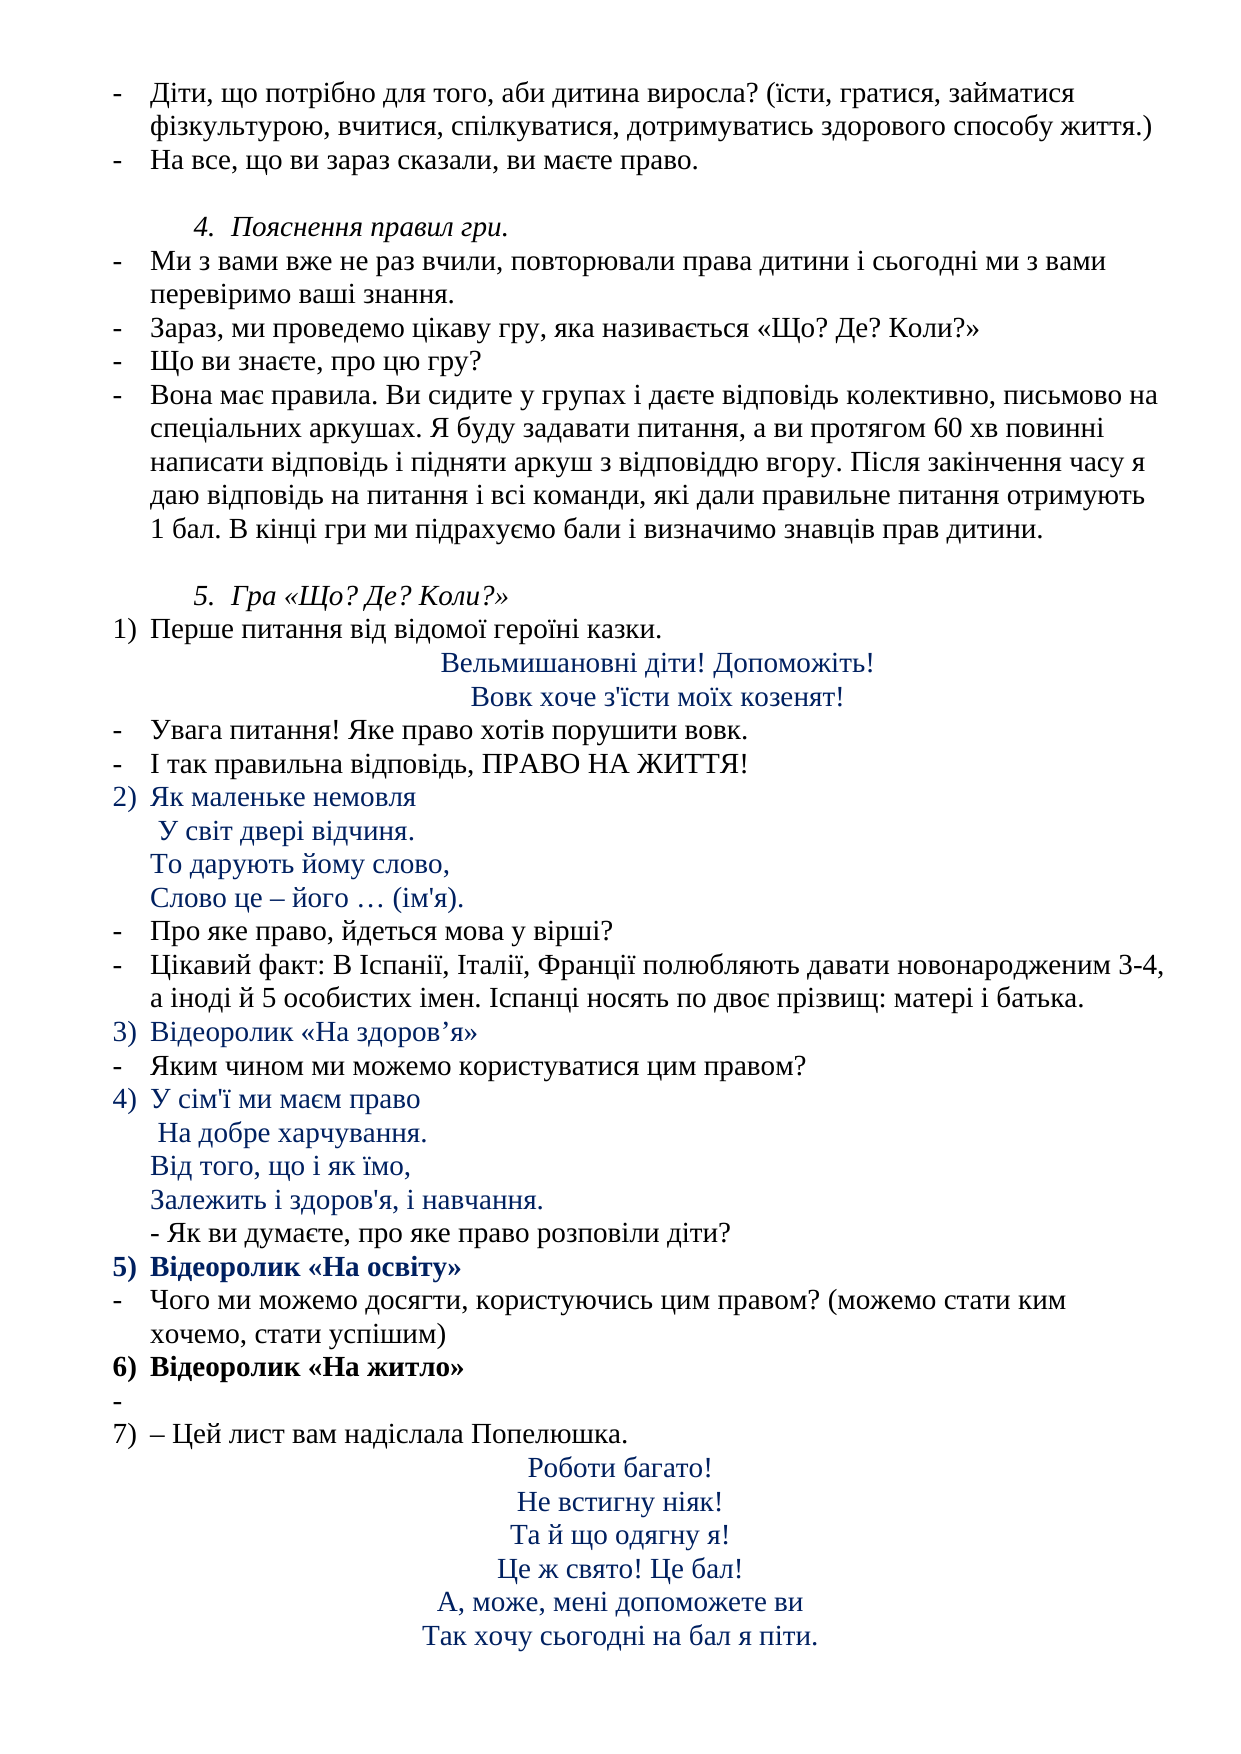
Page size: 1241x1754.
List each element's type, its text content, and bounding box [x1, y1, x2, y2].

list Відеоролик «На здоров’я» [112, 1014, 1165, 1048]
list Залежить і здоров'я, і навчання. [150, 1182, 1165, 1215]
list Чого ми можемо досягти, користуючись цим правом? (можемо стати ким хочемо, стати успішим) [112, 1282, 1165, 1349]
list Про яке право, йдеться мова у вірші? [112, 913, 1165, 947]
text Це ж свято! Це бал! [75, 1551, 1165, 1584]
list - Як ви думаєте, про яке право розповіли діти? [150, 1215, 1165, 1249]
list Яким чином ми можемо користуватися цим правом? [112, 1048, 1165, 1081]
list На все, що ви зараз сказали, ви маєте право. [112, 142, 1165, 176]
text Не встигну ніяк! [75, 1484, 1165, 1517]
list У сім'ї ми маєм право [112, 1081, 1165, 1115]
list Ми з вами вже не раз вчили, повторювали права дитини і сьогодні ми з вами перевіримо ваші знання. [112, 243, 1165, 310]
list Вона має правила. Ви сидите у групах і даєте відповідь колективно, письмово на спеціальних аркушах. Я буду задавати питання, а ви протягом 60 хв повинні написати відповідь і підняти аркуш з відповіддю вгору. Після закінчення часу я даю відповідь на питання і всі команди, які дали правильне питання отримують 1 бал. В кінці гри ми підрахуємо бали і визначимо знавців прав дитини. [112, 377, 1165, 544]
list Що ви знаєте, про цю гру? [112, 343, 1165, 377]
list Зараз, ми проведемо цікаву гру, яка називається «Що? Де? Коли?» [112, 310, 1165, 343]
list Увага питання! Яке право хотів порушити вовк. [112, 712, 1165, 746]
list Відеоролик «На житло» [112, 1349, 1165, 1383]
list Слово це – його … (ім'я). [150, 880, 1165, 913]
list Гра «Що? Де? Коли?» [193, 578, 1165, 612]
list Перше питання від відомої героїні казки. [112, 612, 1165, 645]
list Від того, що і як їмо, [150, 1148, 1165, 1182]
list Пояснення правил гри. [193, 209, 1165, 243]
text Та й що одягну я! [75, 1517, 1165, 1551]
text Роботи багато! [75, 1450, 1165, 1484]
text Так хочу сьогодні на бал я піти. [75, 1618, 1165, 1651]
list І так правильна відповідь, ПРАВО НА ЖИТТЯ! [112, 746, 1165, 779]
list У світ двері відчиня. [150, 813, 1165, 846]
list Вельмишановні діти! Допоможіть! [150, 645, 1165, 679]
text А, може, мені допоможете ви [75, 1584, 1165, 1618]
list Вовк хоче з'їсти моїх козенят! [150, 679, 1165, 712]
list Відеоролик «На освіту» [112, 1249, 1165, 1282]
list Діти, що потрібно для того, аби дитина виросла? (їсти, гратися, займатися фізкультурою, вчитися, спілкуватися, дотримуватись здорового способу життя.) [112, 75, 1165, 142]
list На добре харчування. [150, 1115, 1165, 1148]
list – Цей лист вам надіслала Попелюшка. [112, 1417, 1165, 1450]
list Цікавий факт: В Іспанії, Італії, Франції полюбляють давати новонародженим 3-4, а іноді й 5 особистих імен. Іспанці носять по двоє прізвищ: матері і батька. [112, 947, 1165, 1014]
list То дарують йому слово, [150, 846, 1165, 880]
list Як маленьке немовля [112, 779, 1165, 813]
